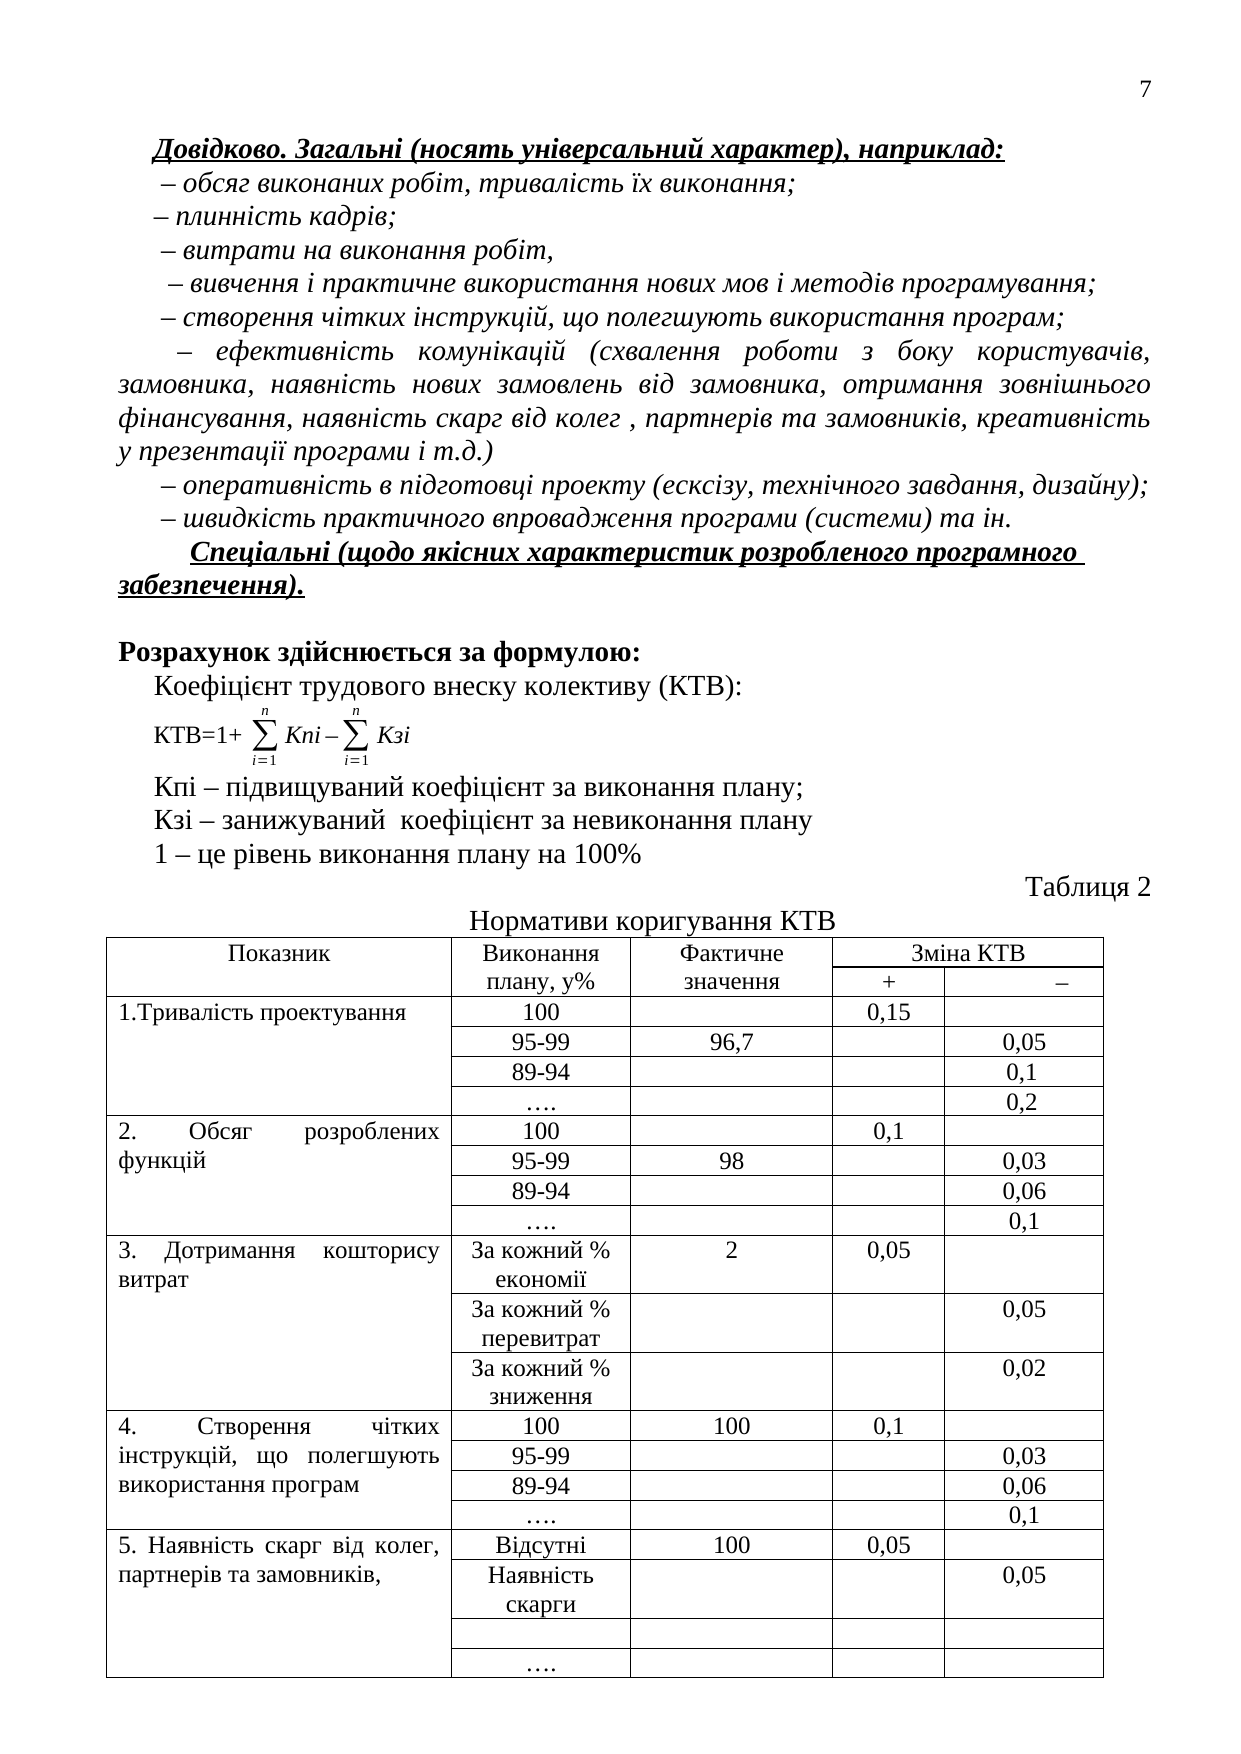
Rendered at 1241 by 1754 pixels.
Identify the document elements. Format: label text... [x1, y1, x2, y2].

table_cell 89-94 [452, 1057, 630, 1086]
table_cell 89-94 [452, 1176, 630, 1205]
text Таблиця 2 [118, 869, 1152, 903]
table_cell 0,1 [833, 1116, 944, 1145]
table_cell [833, 1294, 944, 1352]
table_cell …. [452, 1087, 630, 1115]
text Нормативи коригування КТВ [118, 903, 1152, 937]
table_cell 100 [452, 997, 630, 1026]
table_cell За кожний % перевитрат [452, 1294, 630, 1352]
table_cell [833, 1560, 944, 1618]
table_cell 0,06 [945, 1471, 1103, 1499]
table_cell [833, 1441, 944, 1470]
text Кзі – занижуваний коефіцієнт за невиконання плану [118, 802, 1152, 836]
table_cell [833, 1471, 944, 1499]
table_cell 0,03 [945, 1441, 1103, 1470]
table_cell 0,1 [945, 1206, 1103, 1234]
table_cell [833, 1649, 944, 1677]
table_cell 4. Створення чітких інструкцій, що полегшують використання програм [107, 1411, 451, 1529]
table_cell [631, 1176, 832, 1205]
table_cell [833, 1027, 944, 1056]
table_cell [833, 1146, 944, 1175]
text 1 – це рівень виконання плану на 100% [118, 836, 1152, 869]
table_cell 0,06 [945, 1176, 1103, 1205]
text – ефективність комунікацій (схвалення роботи з боку користувачів, замовника, наявність нових замовлень від замовника, отримання зовнішнього фінансування, наявність скарг від колег , партнерів та замовників, креативність у презентації програми і т.д.) [118, 333, 1152, 467]
table_cell 3. Дотримання кошторису витрат [107, 1236, 451, 1410]
text Розрахунок здійснюється за формулою: [118, 634, 1152, 668]
table_cell 2. Обсяг розроблених функцій [107, 1116, 451, 1234]
table_cell 0,05 [945, 1560, 1103, 1618]
table_cell 0,05 [945, 1294, 1103, 1352]
table_cell …. [452, 1206, 630, 1234]
table_cell 0,1 [833, 1411, 944, 1440]
text Спеціальні (щодо якісних характеристик розробленого програмного забезпечення). [118, 534, 1152, 601]
table_cell 0,05 [833, 1530, 944, 1559]
table_cell 96,7 [631, 1027, 832, 1056]
table_cell Наявність скарги [452, 1560, 630, 1618]
text Коефіцієнт трудового внеску колективу (КТВ): [118, 668, 1152, 702]
table_cell [833, 1619, 944, 1647]
text – створення чітких інструкцій, що полегшують використання програм; [118, 299, 1152, 333]
table_cell 89-94 [452, 1471, 630, 1499]
table_cell [833, 1206, 944, 1234]
table_cell …. [452, 1649, 630, 1677]
table_cell 95-99 [452, 1441, 630, 1470]
table_cell 0,15 [833, 997, 944, 1026]
table_header Виконання плану, у% [452, 938, 630, 996]
table_cell [631, 1294, 832, 1352]
text – витрати на виконання робіт, [118, 232, 1152, 266]
table_cell За кожний % економії [452, 1236, 630, 1293]
table_cell [452, 1619, 630, 1647]
table_cell [631, 1057, 832, 1086]
table_cell 100 [452, 1411, 630, 1440]
table_cell – [945, 968, 1103, 996]
table_cell 0,1 [945, 1057, 1103, 1086]
table_cell [631, 1619, 832, 1647]
table_cell [631, 997, 832, 1026]
table_cell …. [452, 1501, 630, 1529]
table_cell 0,03 [945, 1146, 1103, 1175]
table_cell [945, 1116, 1103, 1145]
table_cell [631, 1560, 832, 1618]
table_cell 0,1 [945, 1501, 1103, 1529]
table_cell 0,05 [945, 1027, 1103, 1056]
table_cell [631, 1471, 832, 1499]
table_cell [631, 1501, 832, 1529]
table_cell [945, 1649, 1103, 1677]
table_cell [945, 1411, 1103, 1440]
table_cell 1.Тривалість проектування [107, 997, 451, 1115]
table_cell [945, 1236, 1103, 1293]
table_cell [945, 997, 1103, 1026]
table_header Зміна КТВ [833, 938, 1103, 966]
table_cell [833, 1353, 944, 1410]
text – плинність кадрів; [118, 198, 1152, 232]
text – обсяг виконаних робіт, тривалість їх виконання; [118, 165, 1152, 198]
table_cell + [833, 968, 944, 996]
table_cell [631, 1087, 832, 1115]
table_cell [945, 1619, 1103, 1647]
table_cell [833, 1176, 944, 1205]
table_cell 100 [631, 1411, 832, 1440]
table_cell 5. Наявність скарг від колег, партнерів та замовників, [107, 1530, 451, 1677]
table_cell Відсутні [452, 1530, 630, 1559]
table_cell [631, 1206, 832, 1234]
table_cell За кожний % зниження [452, 1353, 630, 1410]
table_cell [631, 1116, 832, 1145]
table_cell 100 [452, 1116, 630, 1145]
table_cell 98 [631, 1146, 832, 1175]
table_cell 95-99 [452, 1146, 630, 1175]
table_cell 2 [631, 1236, 832, 1293]
table_header Фактичне значення [631, 938, 832, 996]
table_cell [631, 1649, 832, 1677]
text Довідково. Загальні (носять універсальний характер), наприклад: [118, 131, 1152, 165]
table_cell 100 [631, 1530, 832, 1559]
table_cell [631, 1353, 832, 1410]
table_header Показник [107, 938, 451, 996]
table_cell [945, 1530, 1103, 1559]
table_cell [833, 1501, 944, 1529]
text Кпі – підвищуваний коефіцієнт за виконання плану; [118, 769, 1152, 802]
table_cell [631, 1441, 832, 1470]
text – швидкість практичного впровадження програми (системи) та ін. [118, 500, 1152, 534]
table_cell 0,05 [833, 1236, 944, 1293]
text – оперативність в підготовці проекту (есксізу, технічного завдання, дизайну); [118, 467, 1152, 500]
table_cell [833, 1057, 944, 1086]
table_cell [833, 1087, 944, 1115]
table_cell 0,2 [945, 1087, 1103, 1115]
text – вивчення і практичне використання нових мов і методів програмування; [118, 266, 1152, 299]
table_cell 95-99 [452, 1027, 630, 1056]
table_cell 0,02 [945, 1353, 1103, 1410]
